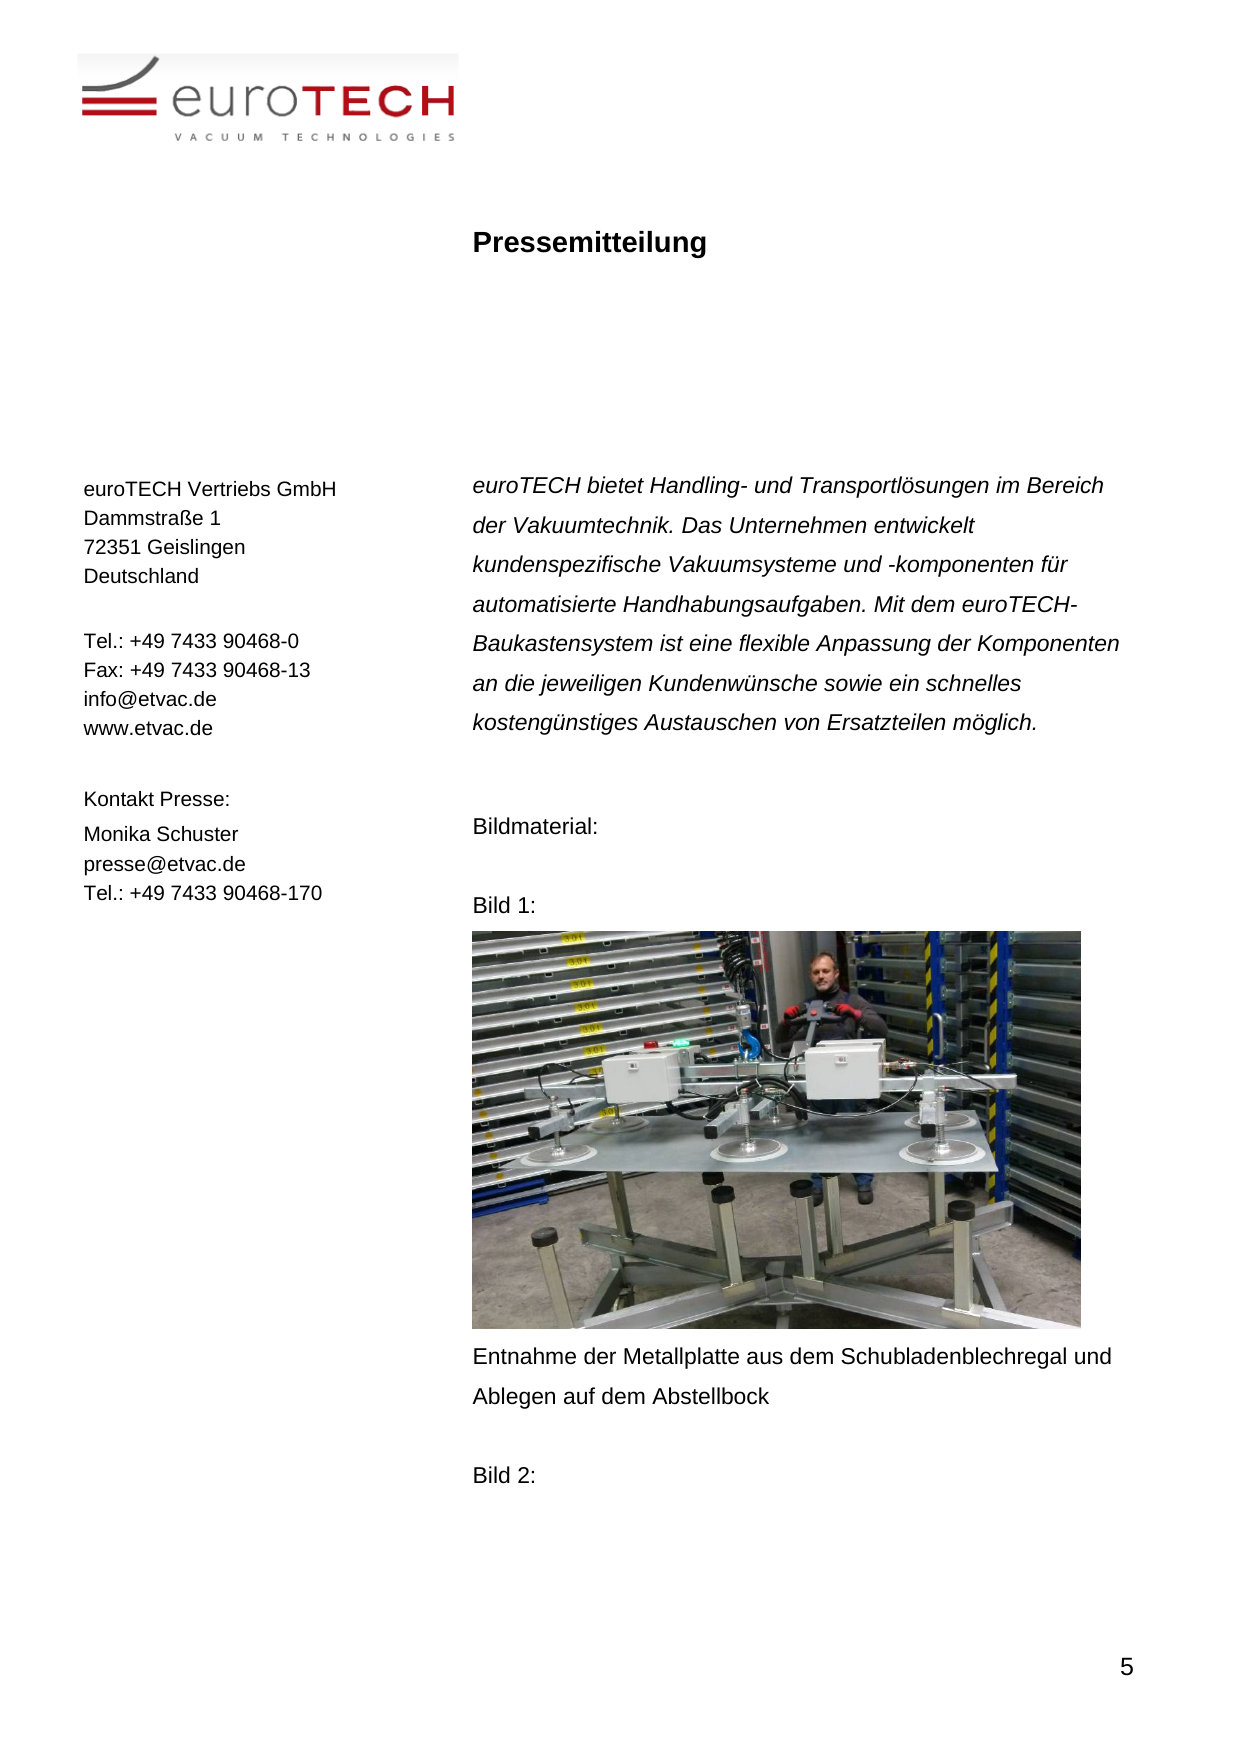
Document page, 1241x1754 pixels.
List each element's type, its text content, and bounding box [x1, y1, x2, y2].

text Entnahme der Metallplatte aus dem Schubladenblechregal und Ablegen auf dem Abstellbock [472, 1343, 1134, 1409]
text Bildmaterial: [472, 813, 1134, 840]
text Bild 2: [472, 1462, 1134, 1488]
picture [8, 19, 475, 161]
picture [472, 931, 1081, 1329]
text euroTECH bietet Handling- und Transportlösungen im Bereich der Vakuumtechnik. Das Unternehmen entwickelt kundenspezifische Vakuumsysteme und -komponenten für automatisierte Handhabungsaufgaben. Mit dem euroTECH-Baukastensystem ist eine flexible Anpassung der Komponenten an die jeweiligen Kundenwünsche sowie ein schnelles kostengünstiges Austauschen von Ersatzteilen möglich. [472, 472, 1134, 736]
text Bild 1: [472, 892, 1134, 919]
